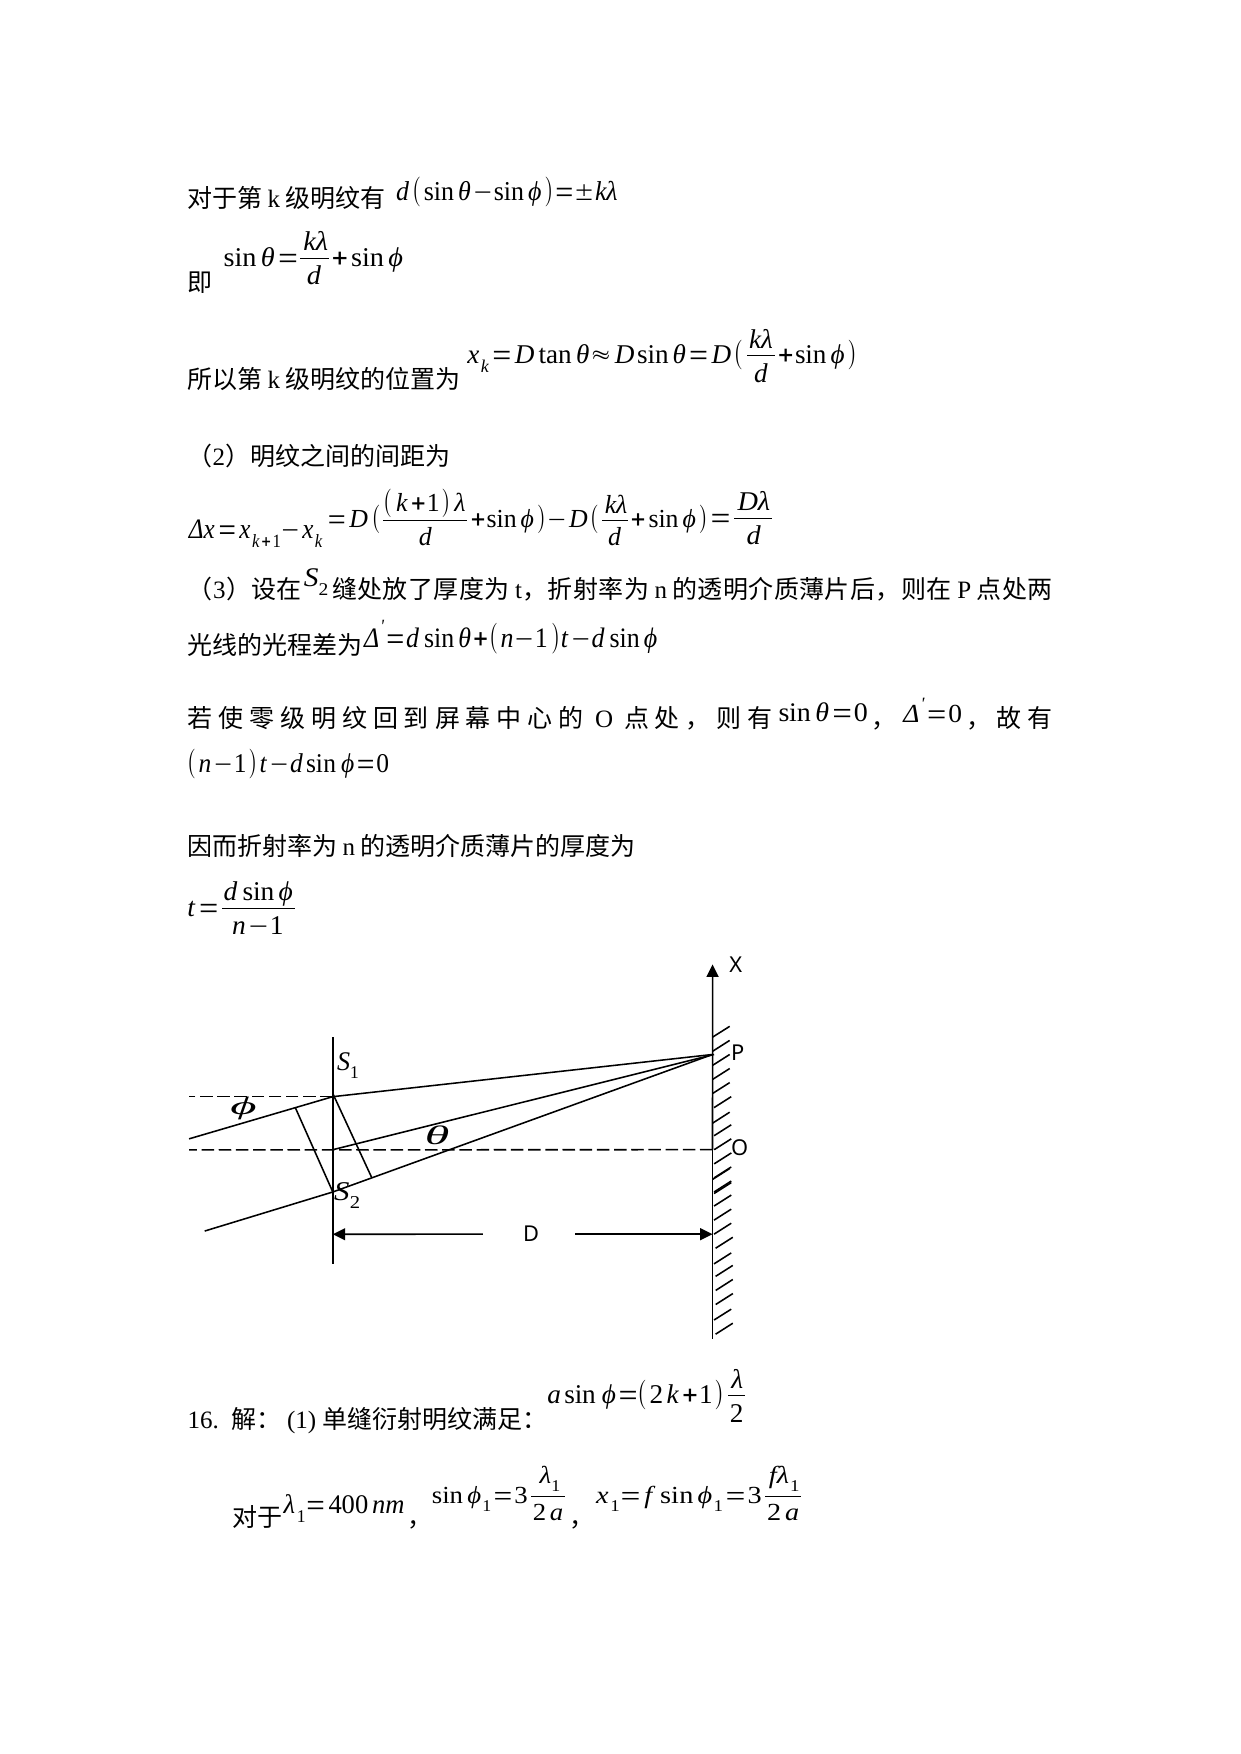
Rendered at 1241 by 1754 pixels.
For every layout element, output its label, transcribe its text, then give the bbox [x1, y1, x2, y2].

text 因而折射率为n的透明介质薄片的厚度为 [187, 812, 1053, 877]
text （2）明纹之间的间距为 [187, 422, 1053, 487]
text 16. 解： (1) 单缝衍射明纹满足： [187, 1364, 1053, 1462]
text 即 [187, 227, 1053, 324]
text 所以第k级明纹的位置为 [187, 324, 1053, 422]
text 对于，， [187, 1462, 1053, 1533]
text 对于第k级明纹有 [187, 162, 1053, 227]
text 若使零级明纹回到屏幕中心的O点处，则有，，故有 [187, 682, 1053, 812]
text （3）设在缝处放了厚度为t，折射率为n的透明介质薄片后，则在P点处两光线的光程差为 [187, 552, 1053, 682]
